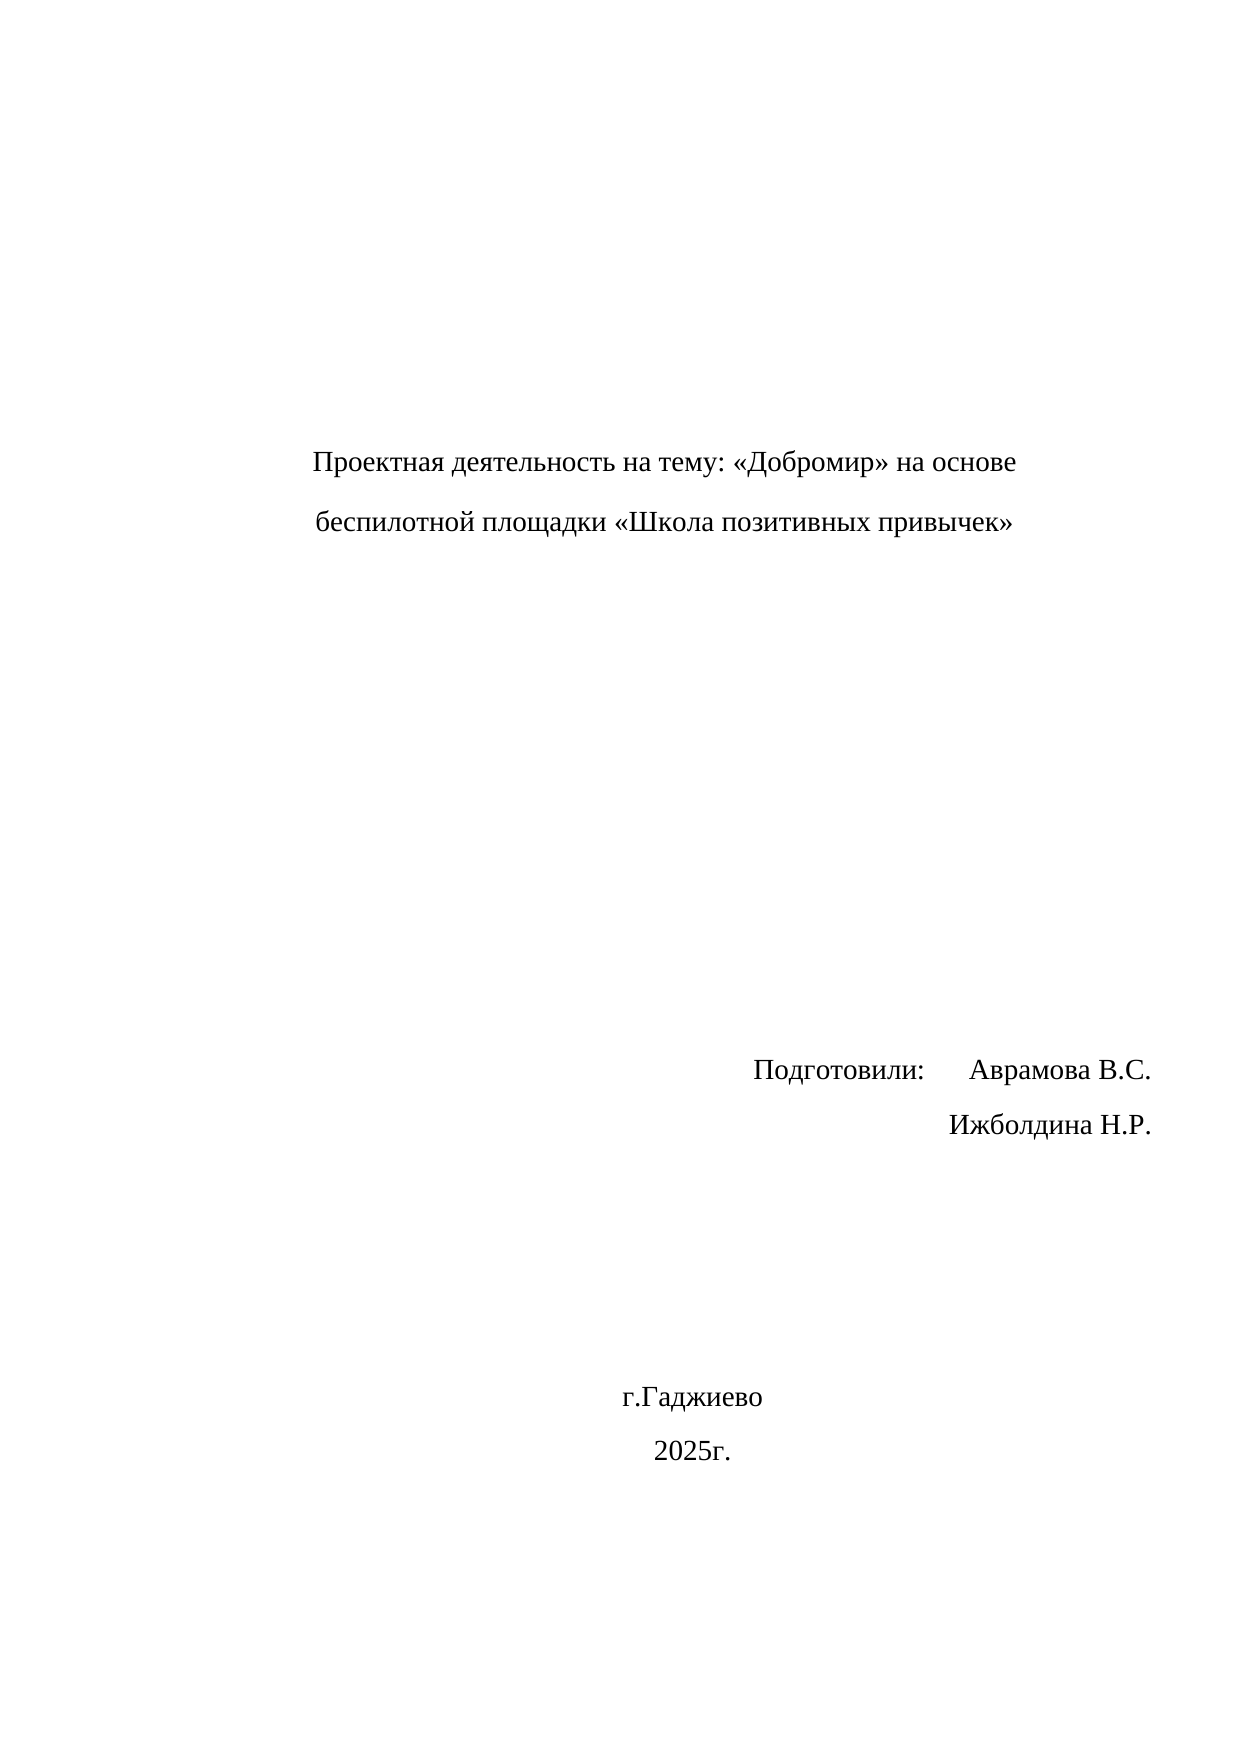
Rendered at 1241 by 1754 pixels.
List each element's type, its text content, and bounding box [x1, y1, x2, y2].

text Ижболдина Н.Р. [177, 1107, 1152, 1140]
text беспилотной площадки «Школа позитивных привычек» [177, 504, 1152, 537]
text 2025г. [177, 1433, 1152, 1467]
text Проектная деятельность на тему: «Добромир» на основе [177, 444, 1152, 478]
text г.Гаджиево [177, 1379, 1152, 1412]
text Подготовили: Аврамова В.С. [177, 1052, 1152, 1086]
